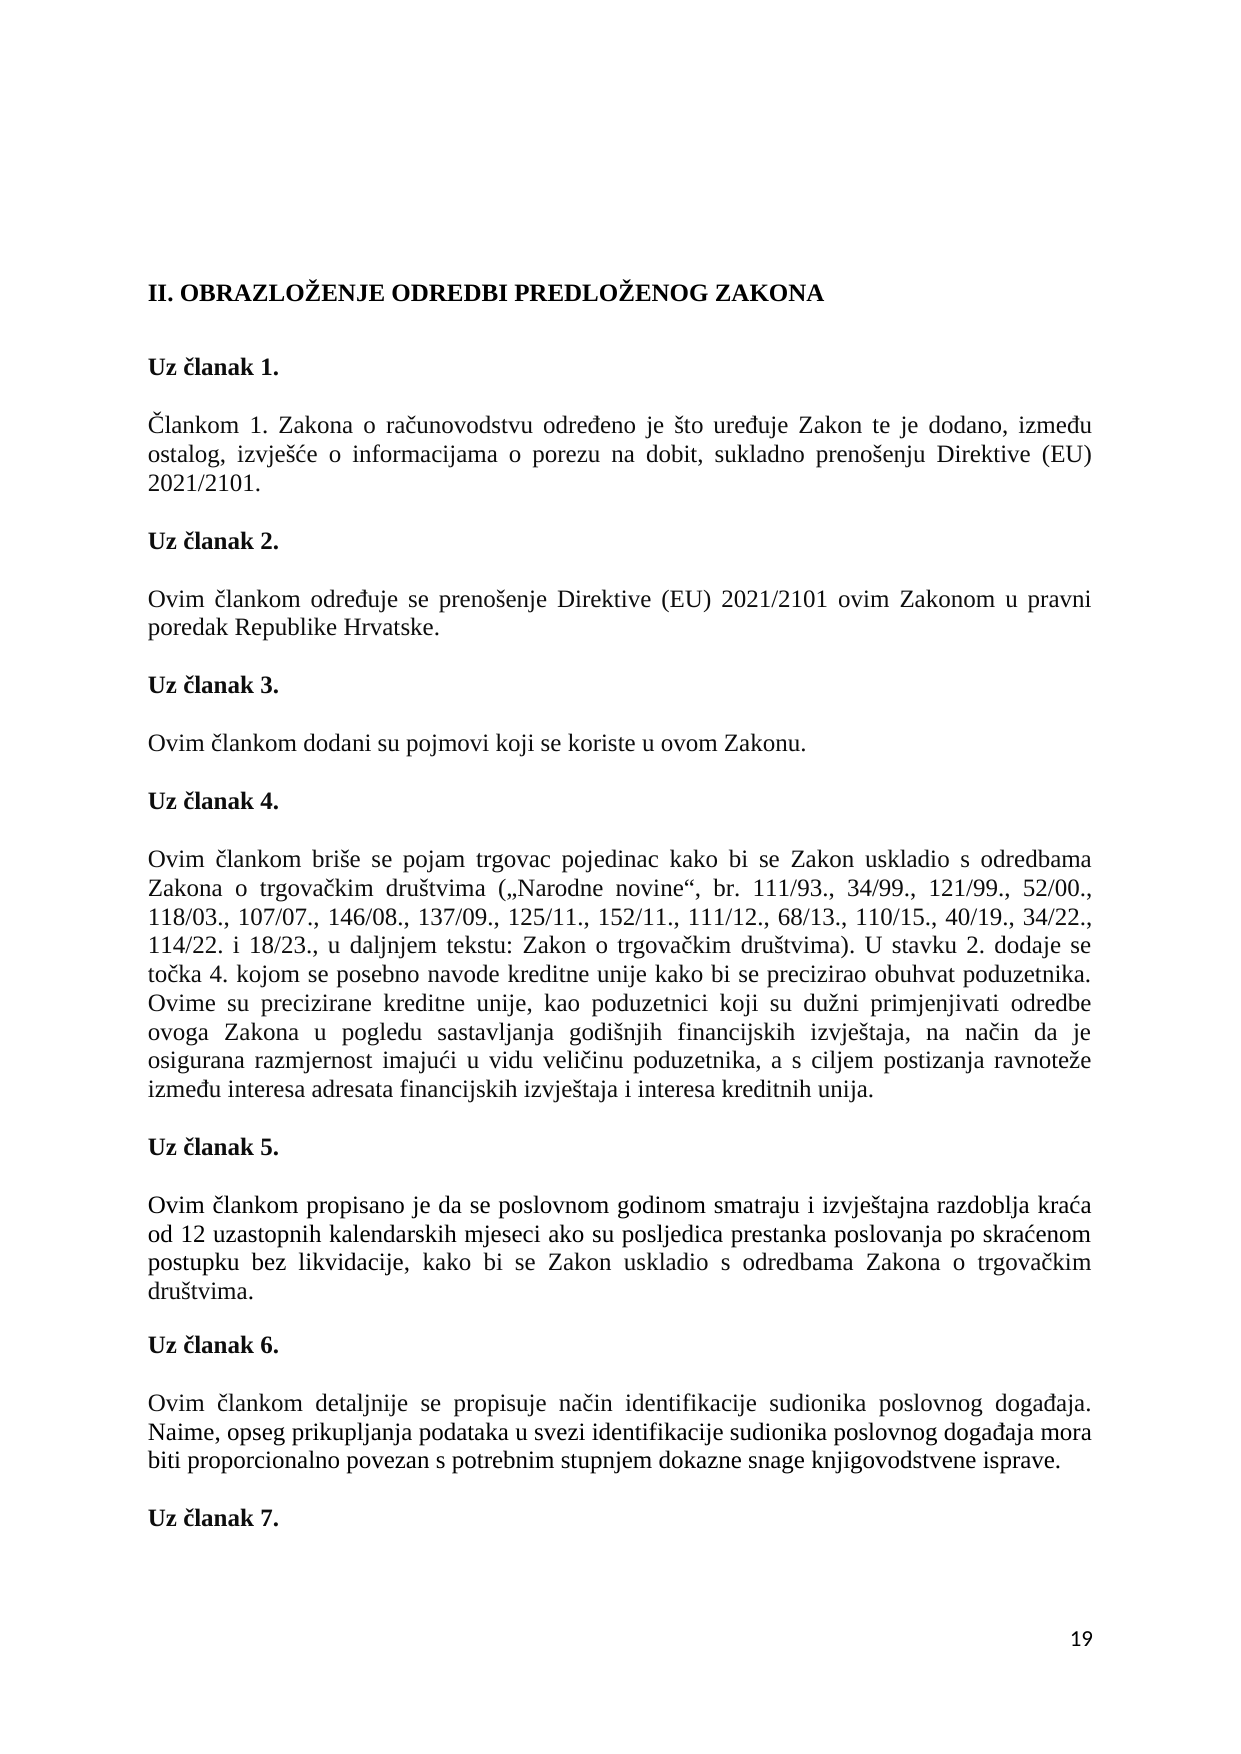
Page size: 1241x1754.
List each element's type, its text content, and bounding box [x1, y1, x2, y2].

text Člankom 1. Zakona o računovodstvu određeno je što uređuje Zakon te je dodano, između ostalog, izvješće o informacijama o porezu na dobit, sukladno prenošenju Direktive (EU) 2021/2101. [148, 410, 1093, 497]
text II. OBRAZLOŽENJE ODREDBI PREDLOŽENOG ZAKONA [148, 278, 1093, 307]
text Uz članak 7. [148, 1503, 1093, 1532]
text Uz članak 5. [148, 1132, 1093, 1161]
text Uz članak 6. [148, 1330, 1093, 1359]
text Uz članak 4. [148, 786, 1093, 815]
text Uz članak 2. [148, 526, 1093, 554]
text Ovim člankom detaljnije se propisuje način identifikacije sudionika poslovnog događaja. Naime, opseg prikupljanja podataka u svezi identifikacije sudionika poslovnog događaja mora biti proporcionalno povezan s potrebnim stupnjem dokazne snage knjigovodstvene isprave. [148, 1388, 1093, 1474]
text Uz članak 1. [148, 352, 1093, 381]
text Ovim člankom dodani su pojmovi koji se koriste u ovom Zakonu. [148, 728, 1093, 757]
text Ovim člankom propisano je da se poslovnom godinom smatraju i izvještajna razdoblja kraća od 12 uzastopnih kalendarskih mjeseci ako su posljedica prestanka poslovanja po skraćenom postupku bez likvidacije, kako bi se Zakon uskladio s odredbama Zakona o trgovačkim društvima. [148, 1190, 1093, 1305]
text Ovim člankom određuje se prenošenje Direktive (EU) 2021/2101 ovim Zakonom u pravni poredak Republike Hrvatske. [148, 584, 1093, 641]
text Ovim člankom briše se pojam trgovac pojedinac kako bi se Zakon uskladio s odredbama Zakona o trgovačkim društvima („Narodne novine“, br. 111/93., 34/99., 121/99., 52/00., 118/03., 107/07., 146/08., 137/09., 125/11., 152/11., 111/12., 68/13., 110/15., 40/19., 34/22., 114/22. i 18/23., u daljnjem tekstu: Zakon o trgovačkim društvima). U stavku 2. dodaje se točka 4. kojom se posebno navode kreditne unije kako bi se precizirao obuhvat poduzetnika. Ovime su precizirane kreditne unije, kao poduzetnici koji su dužni primjenjivati odredbe ovoga Zakona u pogledu sastavljanja godišnjih financijskih izvještaja, na način da je osigurana razmjernost imajući u vidu veličinu poduzetnika, a s ciljem postizanja ravnoteže između interesa adresata financijskih izvještaja i interesa kreditnih unija. [148, 844, 1093, 1103]
text Uz članak 3. [148, 670, 1093, 699]
